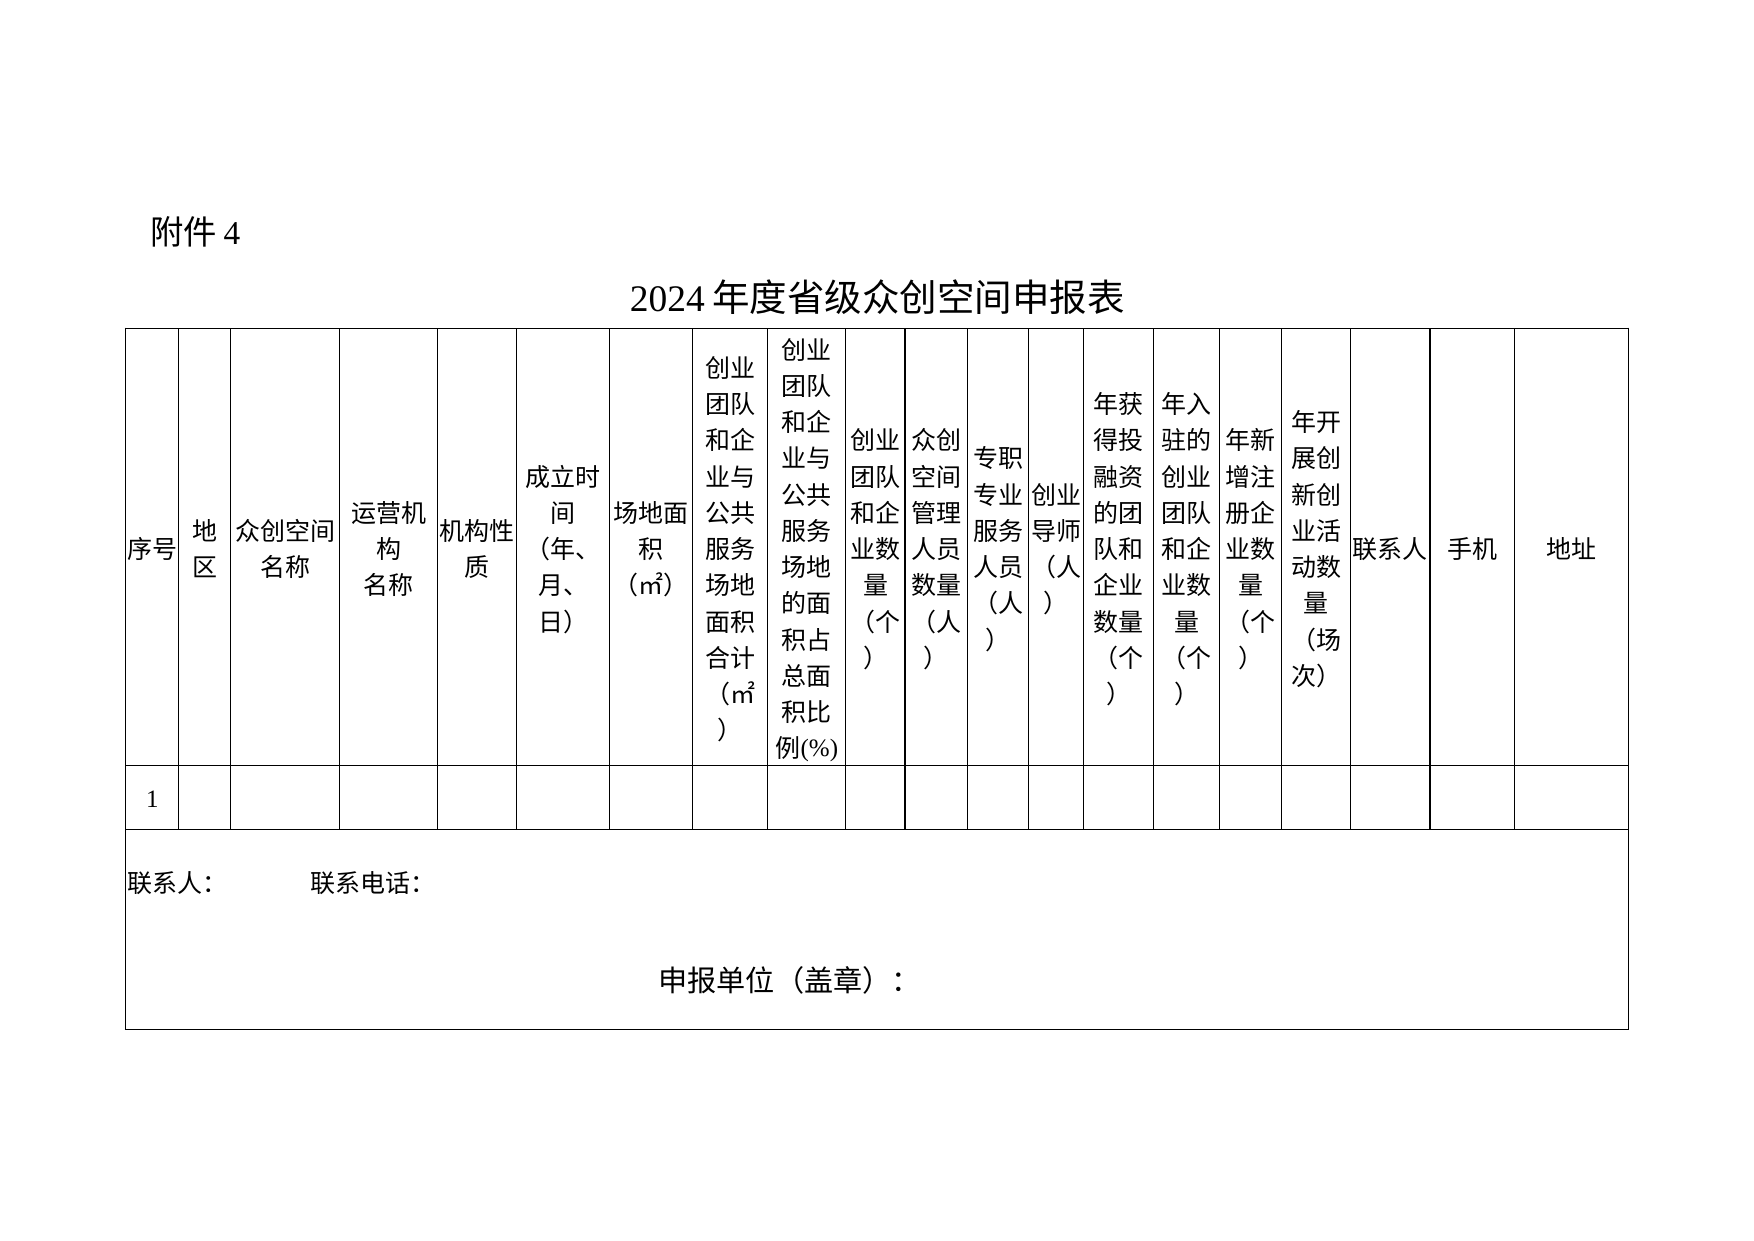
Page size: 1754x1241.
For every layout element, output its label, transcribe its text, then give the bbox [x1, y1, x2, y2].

table_header 众创空间名称 [231, 329, 339, 765]
table_header 机构性质 [438, 329, 516, 765]
table_header 运营机构 名称 [340, 329, 437, 765]
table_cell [126, 830, 1628, 1029]
table_header 创业团队和企业与公共服务场地面积合计（㎡） [693, 329, 767, 765]
table_header 年开展创新创业活动数量（场次） [1282, 329, 1350, 765]
table_cell [231, 766, 339, 829]
table_header 地区 [179, 329, 230, 765]
table_cell [1431, 766, 1514, 829]
table_header 手机 [1431, 329, 1514, 765]
table_cell [1029, 766, 1083, 829]
table_header 联系人 [1351, 329, 1429, 765]
table_cell [693, 766, 767, 829]
table_cell [1154, 766, 1219, 829]
table_header 地址 [1515, 329, 1628, 765]
table_cell [1282, 766, 1350, 829]
table_header 年获得投融资的团队和企业数量（个） [1084, 329, 1153, 765]
table_header 创业团队和企业数量（个） [846, 329, 904, 765]
table_header 创业导师（人） [1029, 329, 1083, 765]
table_header 众创空间管理人员数量（人） [906, 329, 967, 765]
text 附件4 [150, 198, 1604, 263]
table_cell [1084, 766, 1153, 829]
table_cell [610, 766, 692, 829]
table_cell [768, 766, 845, 829]
table_cell 1 [126, 766, 178, 829]
table_cell [179, 766, 230, 829]
table_header 年入驻的创业团队和企业数量（个） [1154, 329, 1219, 765]
table_cell [906, 766, 967, 829]
table_cell [1220, 766, 1281, 829]
table_header 场地面积（㎡） [610, 329, 692, 765]
table_cell [846, 766, 904, 829]
table_cell [1515, 766, 1628, 829]
table_header 创业团队和企业与公共服务场地的面积占总面积比例(%) [768, 329, 845, 765]
table_cell [968, 766, 1028, 829]
table_header 成立时间（年、月、日） [517, 329, 609, 765]
table_header 年新增注册企业数量（个） [1220, 329, 1281, 765]
table_header 专职专业服务人员（人） [968, 329, 1028, 765]
table_cell [438, 766, 516, 829]
table_cell [517, 766, 609, 829]
table_header 序号 [126, 329, 178, 765]
table_cell [340, 766, 437, 829]
table_cell [1351, 766, 1429, 829]
text 2024年度省级众创空间申报表 [150, 263, 1604, 328]
